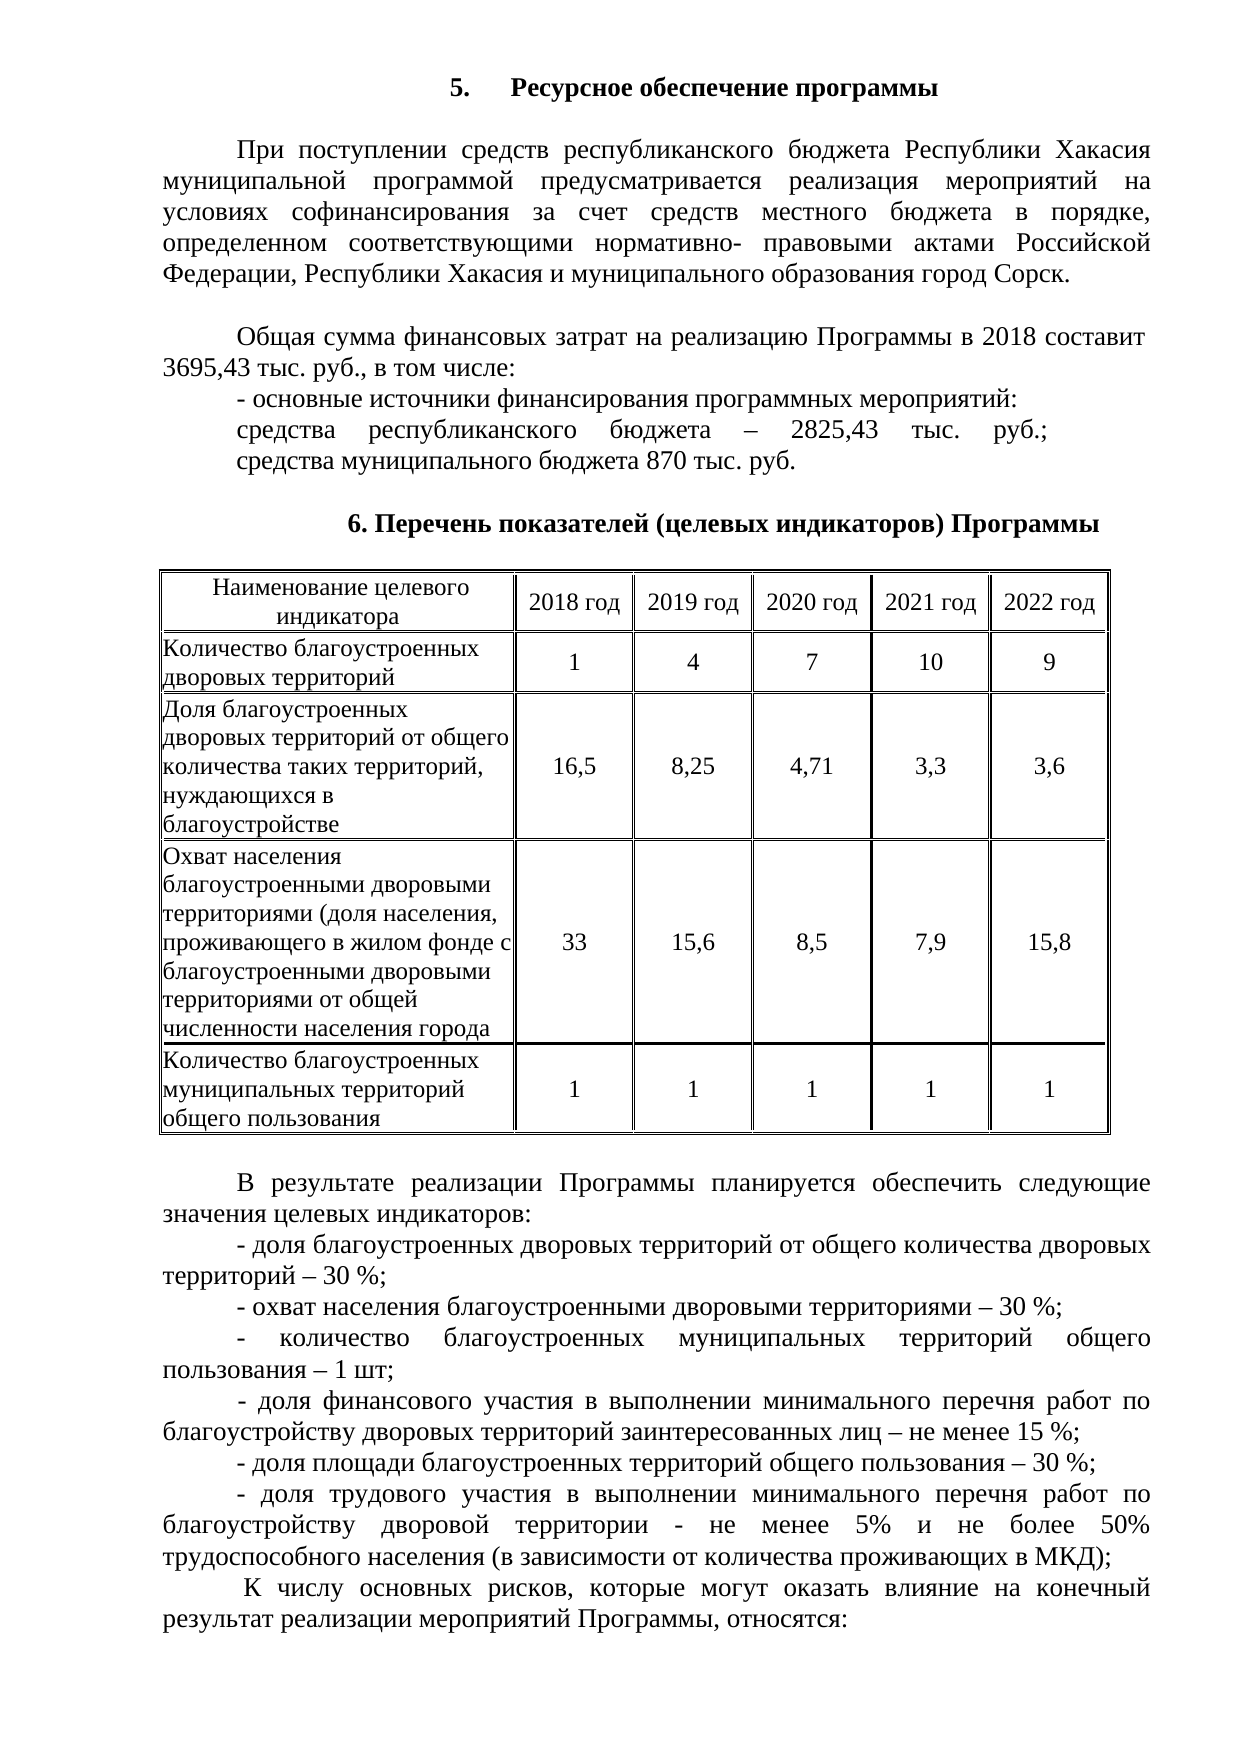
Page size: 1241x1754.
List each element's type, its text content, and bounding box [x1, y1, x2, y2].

text средства республиканского бюджета – 2825,43 тыс. руб.; средства муниципального бюджета 870 тыс. руб. [162, 413, 1048, 476]
text В результате реализации Программы планируется обеспечить следующие значения целевых индикаторов: [162, 1166, 1152, 1228]
table_cell 9 [990, 630, 1109, 691]
table_cell 15,8 [992, 838, 1108, 1042]
table_cell 3,3 [873, 694, 988, 837]
table_header 2022 год [990, 573, 1107, 630]
table_cell 1 [871, 1042, 990, 1131]
text - доля финансового участия в выполнении минимального перечня работ по благоустройству дворовых территорий заинтересованных лиц – не менее 15 %; [162, 1384, 1152, 1446]
table_cell Количество благоустроенных дворовых территорий [160, 630, 515, 691]
table_header 2019 год [634, 573, 752, 630]
table_cell Охват населения благоустроенными дворовыми территориями (доля населения, проживающего в жилом фонде с благоустроенными дворовыми территориями от общей численности населения города [162, 838, 513, 1042]
table_cell 4,71 [754, 694, 870, 837]
table_cell 15,6 [635, 841, 751, 1042]
table_cell Количество благоустроенных муниципальных территорий общего пользования [162, 1042, 515, 1131]
table_cell 1 [753, 1045, 871, 1131]
text К числу основных рисков, которые могут оказать влияние на конечный результат реализации мероприятий Программы, относятся: [162, 1571, 1152, 1633]
text - охват населения благоустроенными дворовыми территориями – 30 %; [162, 1290, 1152, 1322]
table_header 2018 год [515, 573, 634, 630]
table_cell 7,9 [873, 841, 988, 1042]
text Общая сумма финансовых затрат на реализацию Программы в 2018 составит 3695,43 тыс. руб., в том числе: [162, 320, 1147, 382]
text - количество благоустроенных муниципальных территорий общего пользования – 1 шт; [162, 1322, 1152, 1384]
text - основные источники финансирования программных мероприятий: [162, 382, 1048, 413]
table_cell 1 [517, 633, 632, 691]
text При поступлении средств республиканского бюджета Республики Хакасия муниципальной программой предусматривается реализация мероприятий на условиях софинансирования за счет средств местного бюджета в порядке, определенном соответствующими нормативно- правовыми актами Российской Федерации, Республики Хакасия и муниципального образования город Сорск. [162, 133, 1152, 289]
table_cell 16,5 [517, 694, 632, 837]
text - доля площади благоустроенных территорий общего пользования – 30 %; [162, 1446, 1152, 1477]
table_cell 1 [634, 1045, 752, 1131]
table_cell 33 [517, 841, 632, 1042]
table_cell 8,25 [635, 694, 751, 837]
table_cell 1 [515, 1045, 634, 1131]
table_header 2021 год [871, 571, 990, 630]
table_cell 4 [635, 633, 751, 691]
table_header 2020 год [753, 573, 871, 630]
table_cell 1 [990, 1042, 1107, 1131]
table_cell 7 [754, 633, 870, 691]
table_cell 10 [873, 633, 988, 691]
table_header Наименование целевого индикатора [162, 571, 515, 630]
text 5. Ресурсное обеспечение программы [162, 71, 1152, 102]
table_cell 3,6 [990, 691, 1109, 837]
text 6. Перечень показателей (целевых индикаторов) Программы [162, 507, 1211, 538]
table_cell Доля благоустроенных дворовых территорий от общего количества таких территорий, нуждающихся в благоустройстве [160, 691, 515, 837]
text - доля благоустроенных дворовых территорий от общего количества дворовых территорий – 30 %; [162, 1228, 1152, 1290]
table_cell 8,5 [754, 841, 870, 1042]
text - доля трудового участия в выполнении минимального перечня работ по благоустройству дворовой территории - не менее 5% и не более 50% трудоспособного населения (в зависимости от количества проживающих в МКД); [162, 1477, 1152, 1571]
